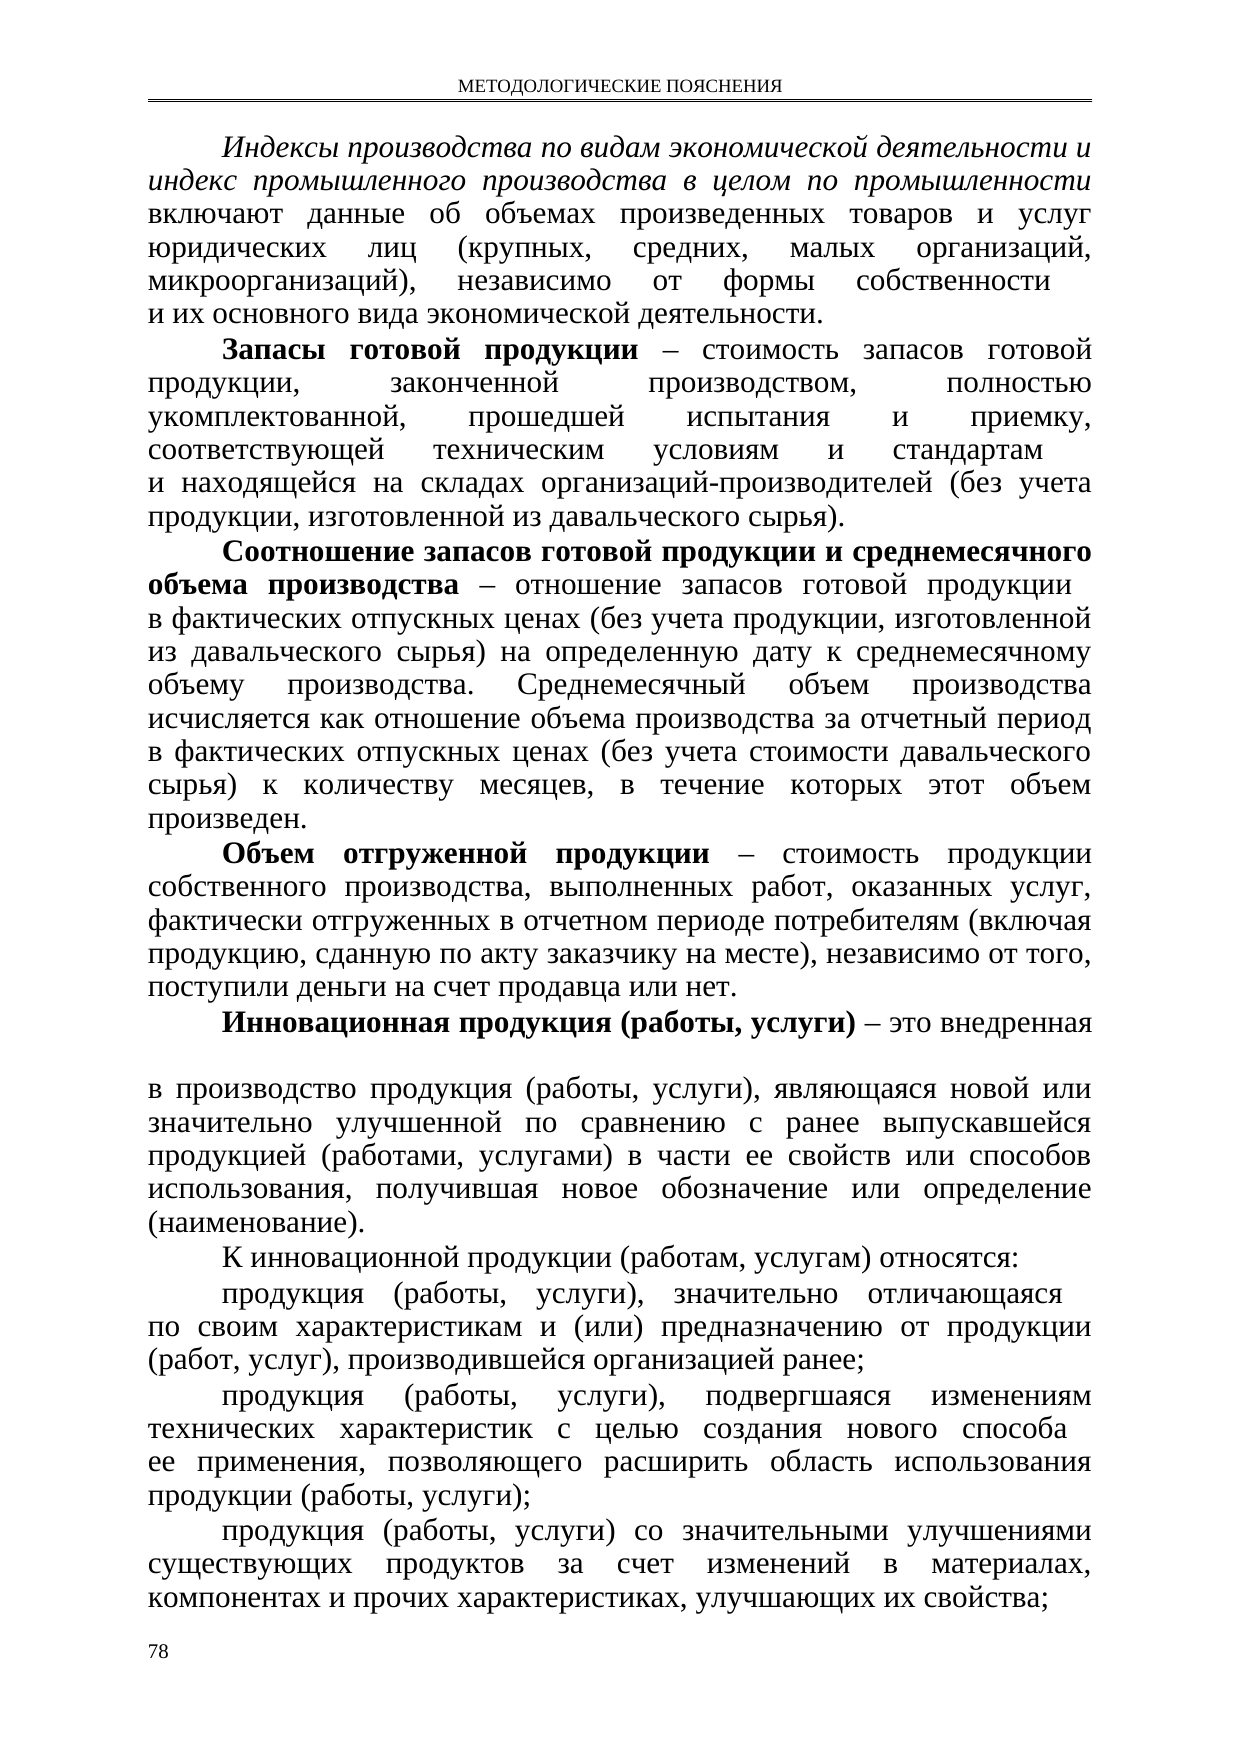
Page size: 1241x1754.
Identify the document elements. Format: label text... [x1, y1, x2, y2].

text Запасы готовой продукции – стоимость запасов готовой продукции, законченной производством, полностью укомплектованной, прошедшей испытания и приемку, соответствующей техническим условиям и стандартам и находящейся на складах организаций-производителей (без учета продукции, изготовленной из давальческого сырья). [148, 333, 1092, 533]
text продукция (работы, услуги), подвергшаяся изменениям технических характеристик с целью создания нового способа ее применения, позволяющего расширить область использования продукции (работы, услуги); [148, 1378, 1092, 1512]
text К инновационной продукции (работам, услугам) относятся: [148, 1241, 1092, 1274]
text Инновационная продукция (работы, услуги) – это внедренная в производство продукция (работы, услуги), являющаяся новой или значительно улучшенной по сравнению с ранее выпускавшейся продукцией (работами, услугами) в части ее свойств или способов использования, получившая новое обозначение или определение (наименование). [148, 1006, 1092, 1239]
text Объем отгруженной продукции – стоимость продукции собственного производства, выполненных работ, оказанных услуг, фактически отгруженных в отчетном периоде потребителям (включая продукцию, сданную по акту заказчику на месте), независимо от того, поступили деньги на счет продавца или нет. [148, 837, 1092, 1003]
text продукция (работы, услуги) со значительными улучшениями существующих продуктов за счет изменений в материалах, компонентах и прочих характеристиках, улучшающих их свойства; [148, 1514, 1092, 1614]
text Индексы производства по видам экономической деятельности и индекс промышленного производства в целом по промышленности включают данные об объемах произведенных товаров и услуг юридических лиц (крупных, средних, малых организаций, микроорганизаций), независимо от формы собственности и их основного вида экономической деятельности. [148, 131, 1092, 331]
text Соотношение запасов готовой продукции и среднемесячного объема производства – отношение запасов готовой продукции в фактических отпускных ценах (без учета продукции, изготовленной из давальческого сырья) на определенную дату к среднемесячному объему производства. Среднемесячный объем производства исчисляется как отношение объема производства за отчетный период в фактических отпускных ценах (без учета стоимости давальческого сырья) к количеству месяцев, в течение которых этот объем произведен. [148, 535, 1092, 835]
text продукция (работы, услуги), значительно отличающаяся по своим характеристикам и (или) предназначению от продукции (работ, услуг), производившейся организацией ранее; [148, 1276, 1092, 1376]
